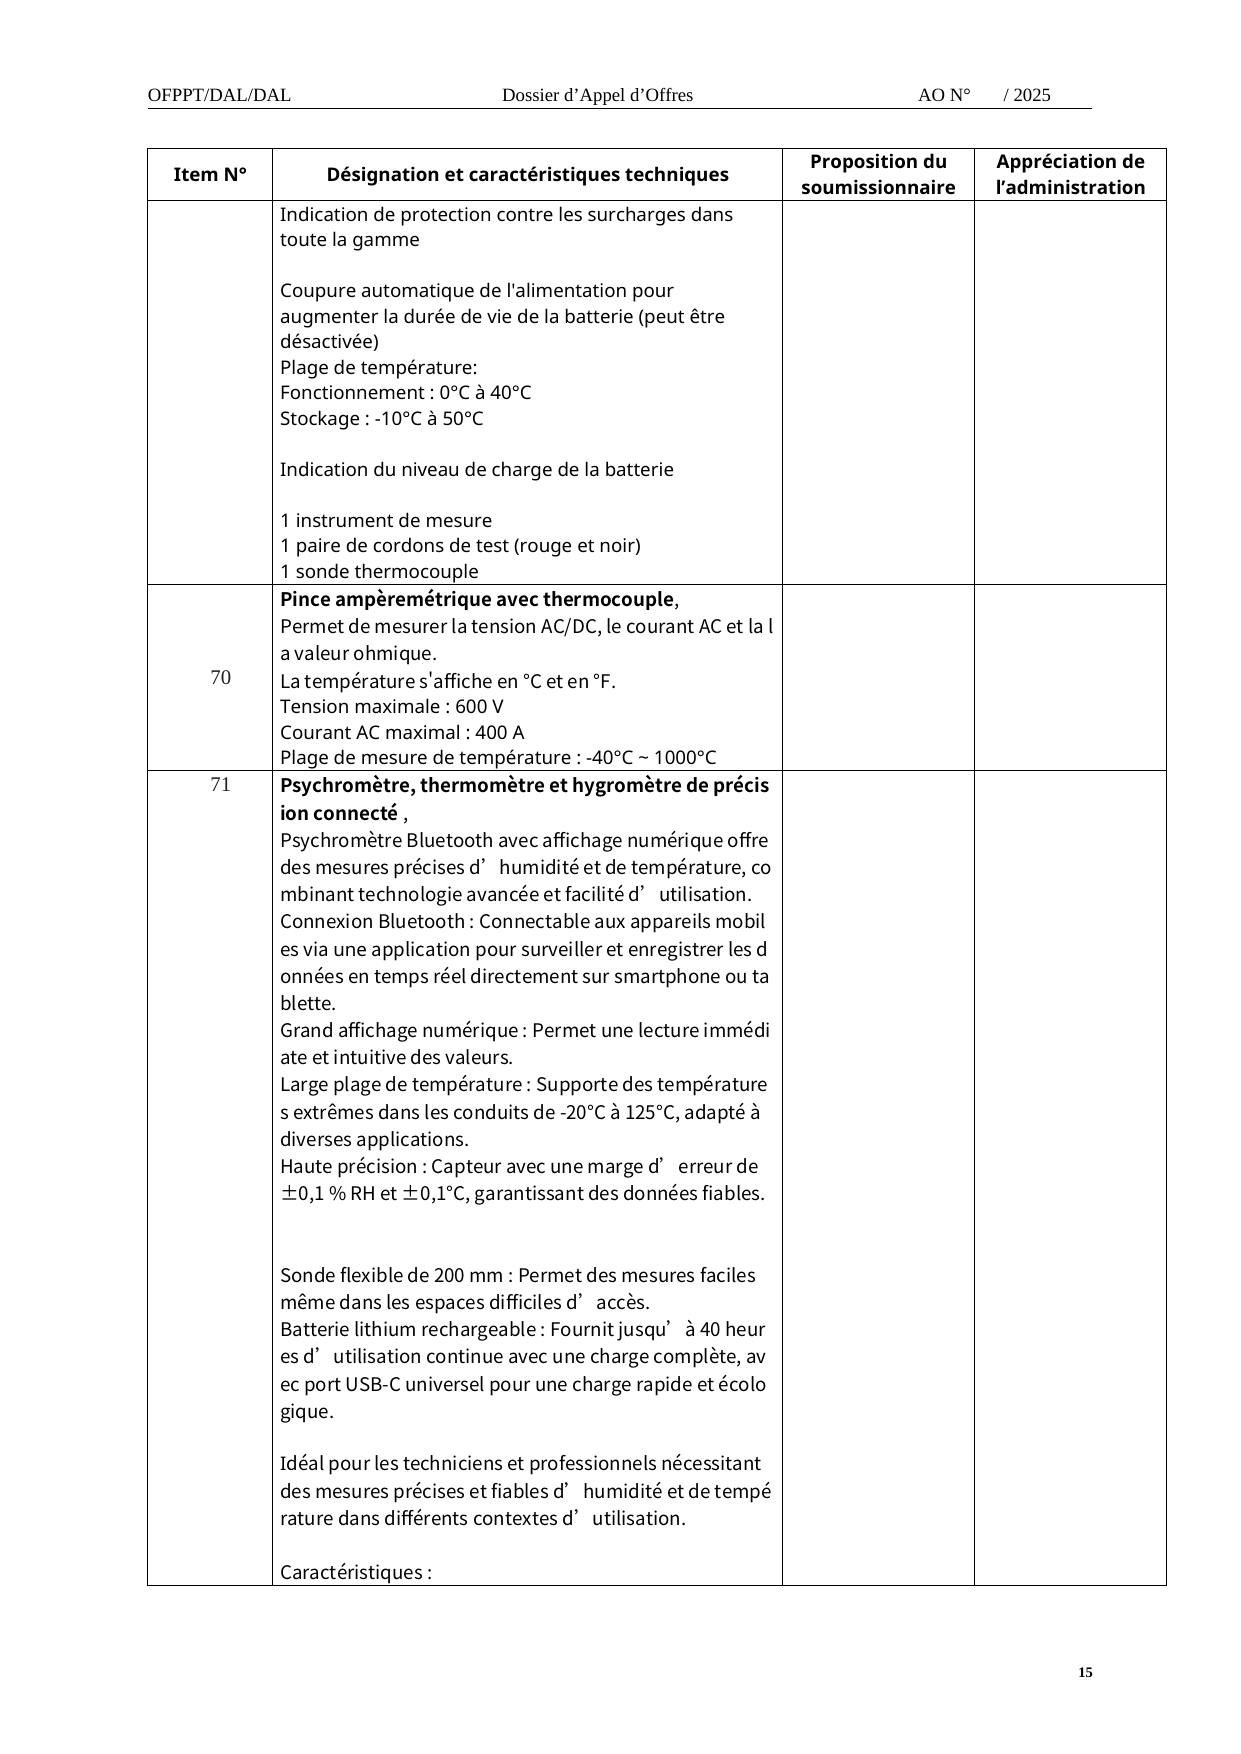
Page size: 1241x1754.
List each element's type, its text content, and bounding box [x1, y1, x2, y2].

table_cell [783, 585, 974, 770]
table_header Appréciation de l’administration [975, 149, 1166, 200]
table_cell Pince ampèremétrique avec thermocouple, Permet de mesurer la tension AC/DC, le courant AC et la la valeur ohmique. La température s'affiche en °C et en °F. Tension maximale : 600 V Courant AC maximal : 400 A Plage de mesure de température : -40°C ~ 1000°C [273, 585, 782, 770]
table_cell [783, 201, 974, 584]
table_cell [273, 771, 782, 1585]
table_cell [783, 771, 974, 1585]
table_cell [975, 585, 1166, 770]
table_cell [273, 201, 782, 584]
table_header Désignation et caractéristiques techniques [273, 149, 782, 200]
table_cell [148, 771, 272, 1585]
table_cell [148, 585, 272, 770]
table_cell [975, 771, 1166, 1585]
table_header Item N° [148, 149, 272, 200]
table_header Proposition du soumissionnaire [783, 149, 974, 200]
table_cell [148, 201, 272, 584]
table_cell [975, 201, 1166, 584]
